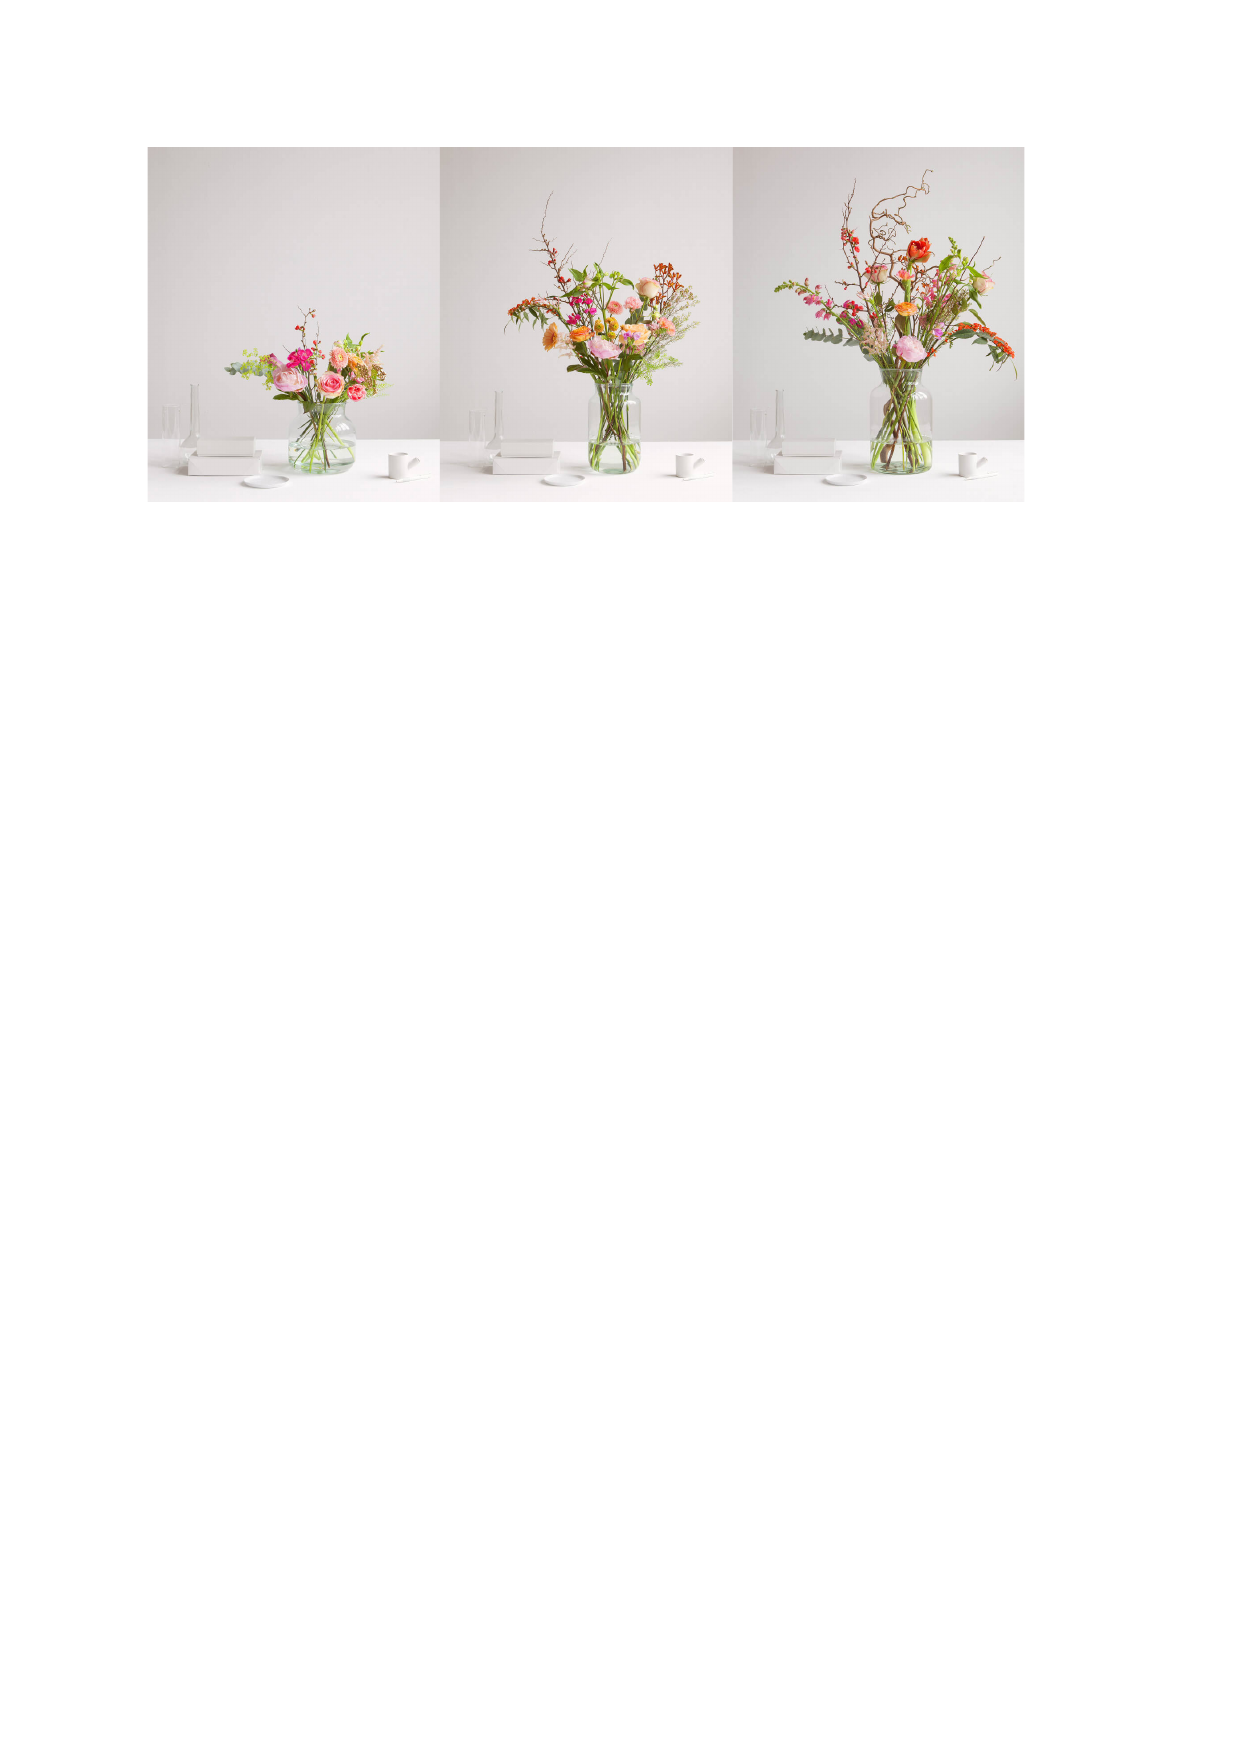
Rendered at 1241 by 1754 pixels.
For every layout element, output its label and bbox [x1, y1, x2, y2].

picture [147, 147, 1025, 502]
